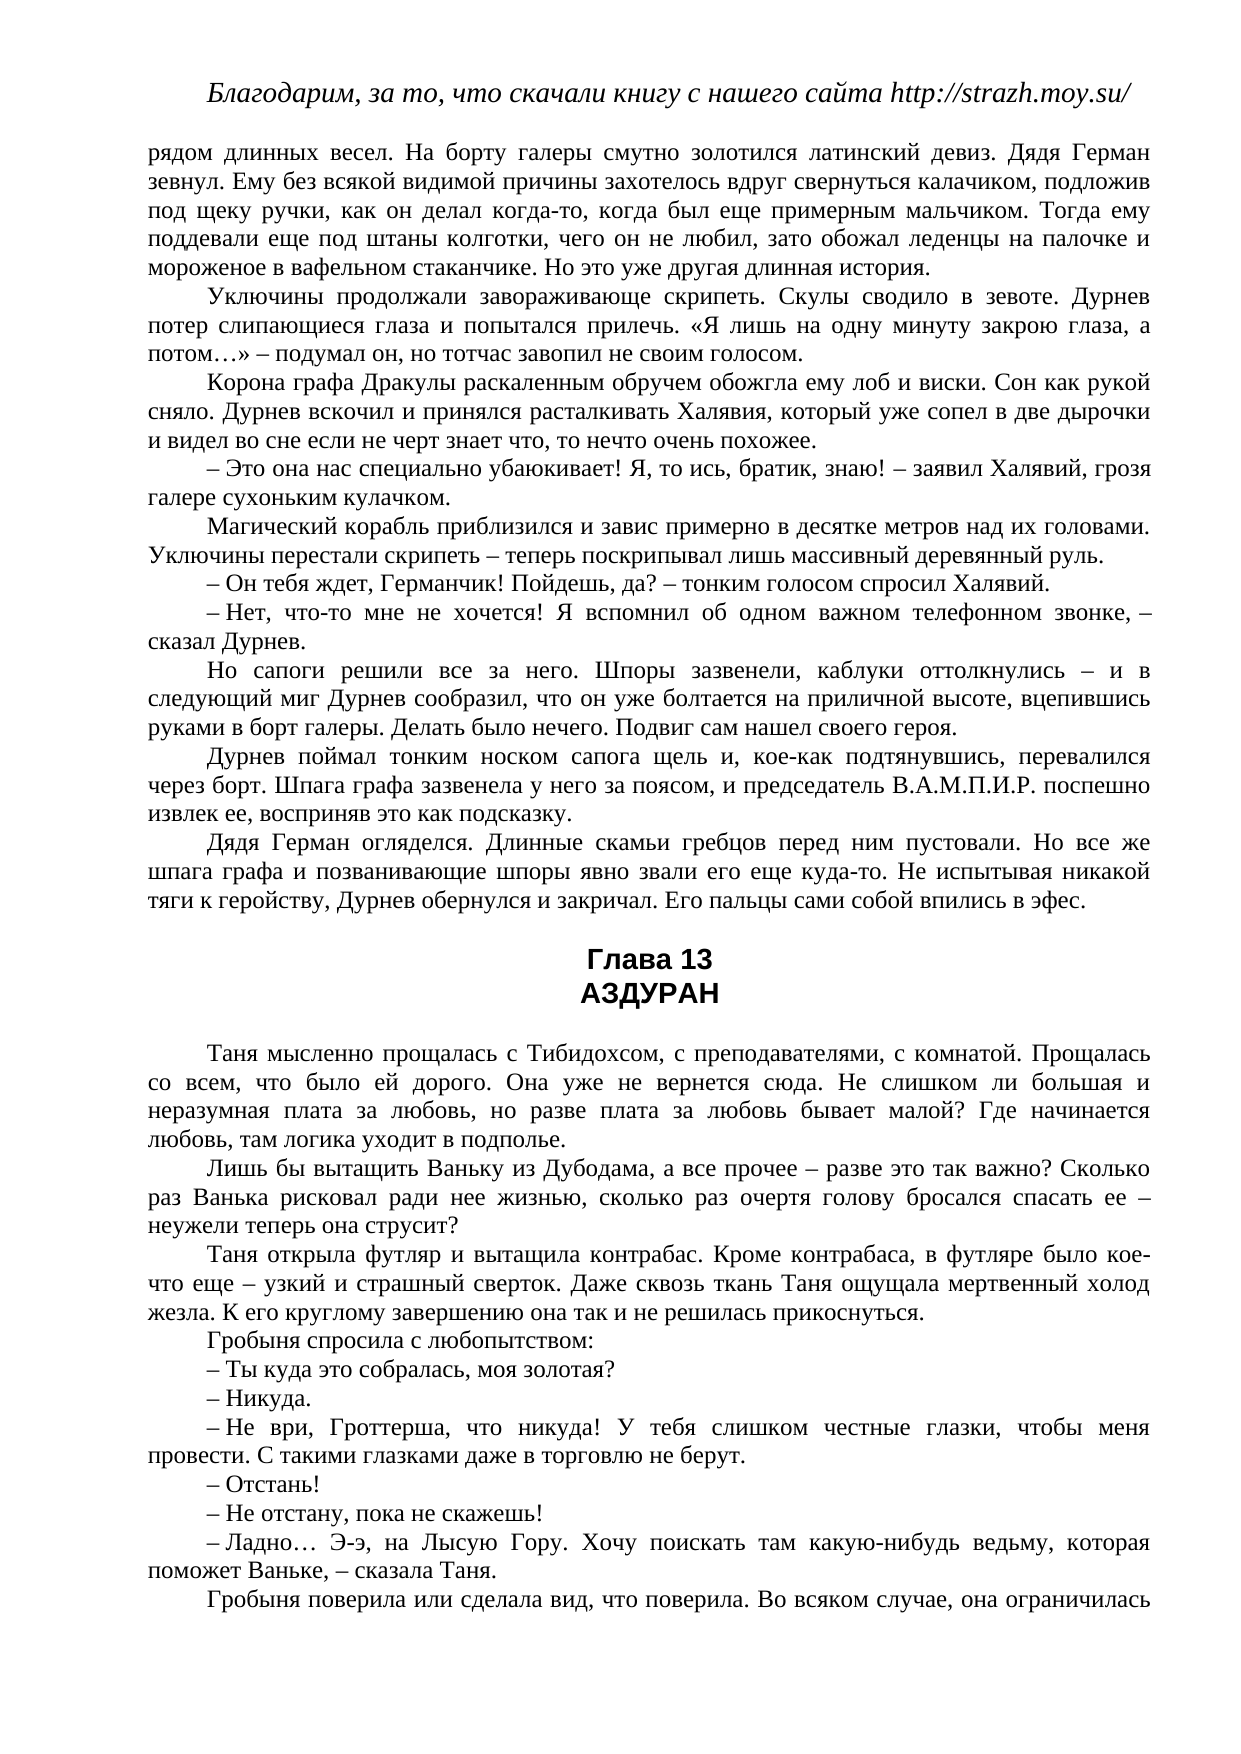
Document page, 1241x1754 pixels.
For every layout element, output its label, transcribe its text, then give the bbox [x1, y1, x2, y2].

text Уключины продолжали завораживающе скрипеть. Скулы сводило в зевоте. Дурнев потер слипающиеся глаза и попытался прилечь. «Я лишь на одну минуту закрою глаза, а потом…» – подумал он, но тотчас завопил не своим голосом. [148, 281, 1152, 367]
subtitle Глава 13 [148, 942, 1152, 976]
text Таня мысленно прощалась с Тибидохсом, с преподавателями, с комнатой. Прощалась со всем, что было ей дорого. Она уже не вернется сюда. Не слишком ли большая и неразумная плата за любовь, но разве плата за любовь бывает малой? Где начинается любовь, там логика уходит в подполье. [148, 1038, 1152, 1153]
text – Он тебя ждет, Германчик! Пойдешь, да? – тонким голосом спросил Халявий. [148, 568, 1152, 597]
text – Ладно… Э-э, на Лысую Гору. Хочу поискать там какую-нибудь ведьму, которая поможет Ваньке, – сказала Таня. [148, 1527, 1152, 1584]
text Лишь бы вытащить Ваньку из Дубодама, а все прочее – разве это так важно? Сколько раз Ванька рисковал ради нее жизнью, сколько раз очертя голову бросался спасать ее – неужели теперь она струсит? [148, 1153, 1152, 1239]
text – Не отстану, пока не скажешь! [148, 1498, 1152, 1527]
text – Отстань! [148, 1469, 1152, 1498]
text Таня открыла футляр и вытащила контрабас. Кроме контрабаса, в футляре было кое-что еще – узкий и страшный сверток. Даже сквозь ткань Таня ощущала мертвенный холод жезла. К его круглому завершению она так и не решилась прикоснуться. [148, 1239, 1152, 1326]
text Дядя Герман огляделся. Длинные скамьи гребцов перед ним пустовали. Но все же шпага графа и позванивающие шпоры явно звали его еще куда-то. Не испытывая никакой тяги к геройству, Дурнев обернулся и закричал. Его пальцы сами собой впились в эфес. [148, 827, 1152, 913]
text – Это она нас специально убаюкивает! Я, то ись, братик, знаю! – заявил Халявий, грозя галере сухоньким кулачком. [148, 453, 1152, 511]
text Гробыня спросила с любопытством: [148, 1326, 1152, 1354]
text Магический корабль приблизился и завис примерно в десятке метров над их головами. Уключины перестали скрипеть – теперь поскрипывал лишь массивный деревянный руль. [148, 511, 1152, 568]
subtitle АЗДУРАН [148, 976, 1152, 1009]
text – Ты куда это собралась, моя золотая? [148, 1354, 1152, 1383]
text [148, 137, 1152, 281]
text – Никуда. [148, 1383, 1152, 1412]
text – Не ври, Гроттерша, что никуда! У тебя слишком честные глазки, чтобы меня провести. С такими глазками даже в торговлю не берут. [148, 1412, 1152, 1469]
text – Нет, что-то мне не хочется! Я вспомнил об одном важном телефонном звонке, – сказал Дурнев. [148, 597, 1152, 655]
text Дурнев поймал тонким носком сапога щель и, кое-как подтянувшись, перевалился через борт. Шпага графа зазвенела у него за поясом, и председатель В.А.М.П.И.Р. поспешно извлек ее, восприняв это как подсказку. [148, 741, 1152, 827]
text Но сапоги решили все за него. Шпоры зазвенели, каблуки оттолкнулись – и в следующий миг Дурнев сообразил, что он уже болтается на приличной высоте, вцепившись руками в борт галеры. Делать было нечего. Подвиг сам нашел своего героя. [148, 655, 1152, 741]
text Корона графа Дракулы раскаленным обручем обожгла ему лоб и виски. Сон как рукой сняло. Дурнев вскочил и принялся расталкивать Халявия, который уже сопел в две дырочки и видел во сне если не черт знает что, то нечто очень похожее. [148, 367, 1152, 453]
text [148, 1584, 1152, 1613]
